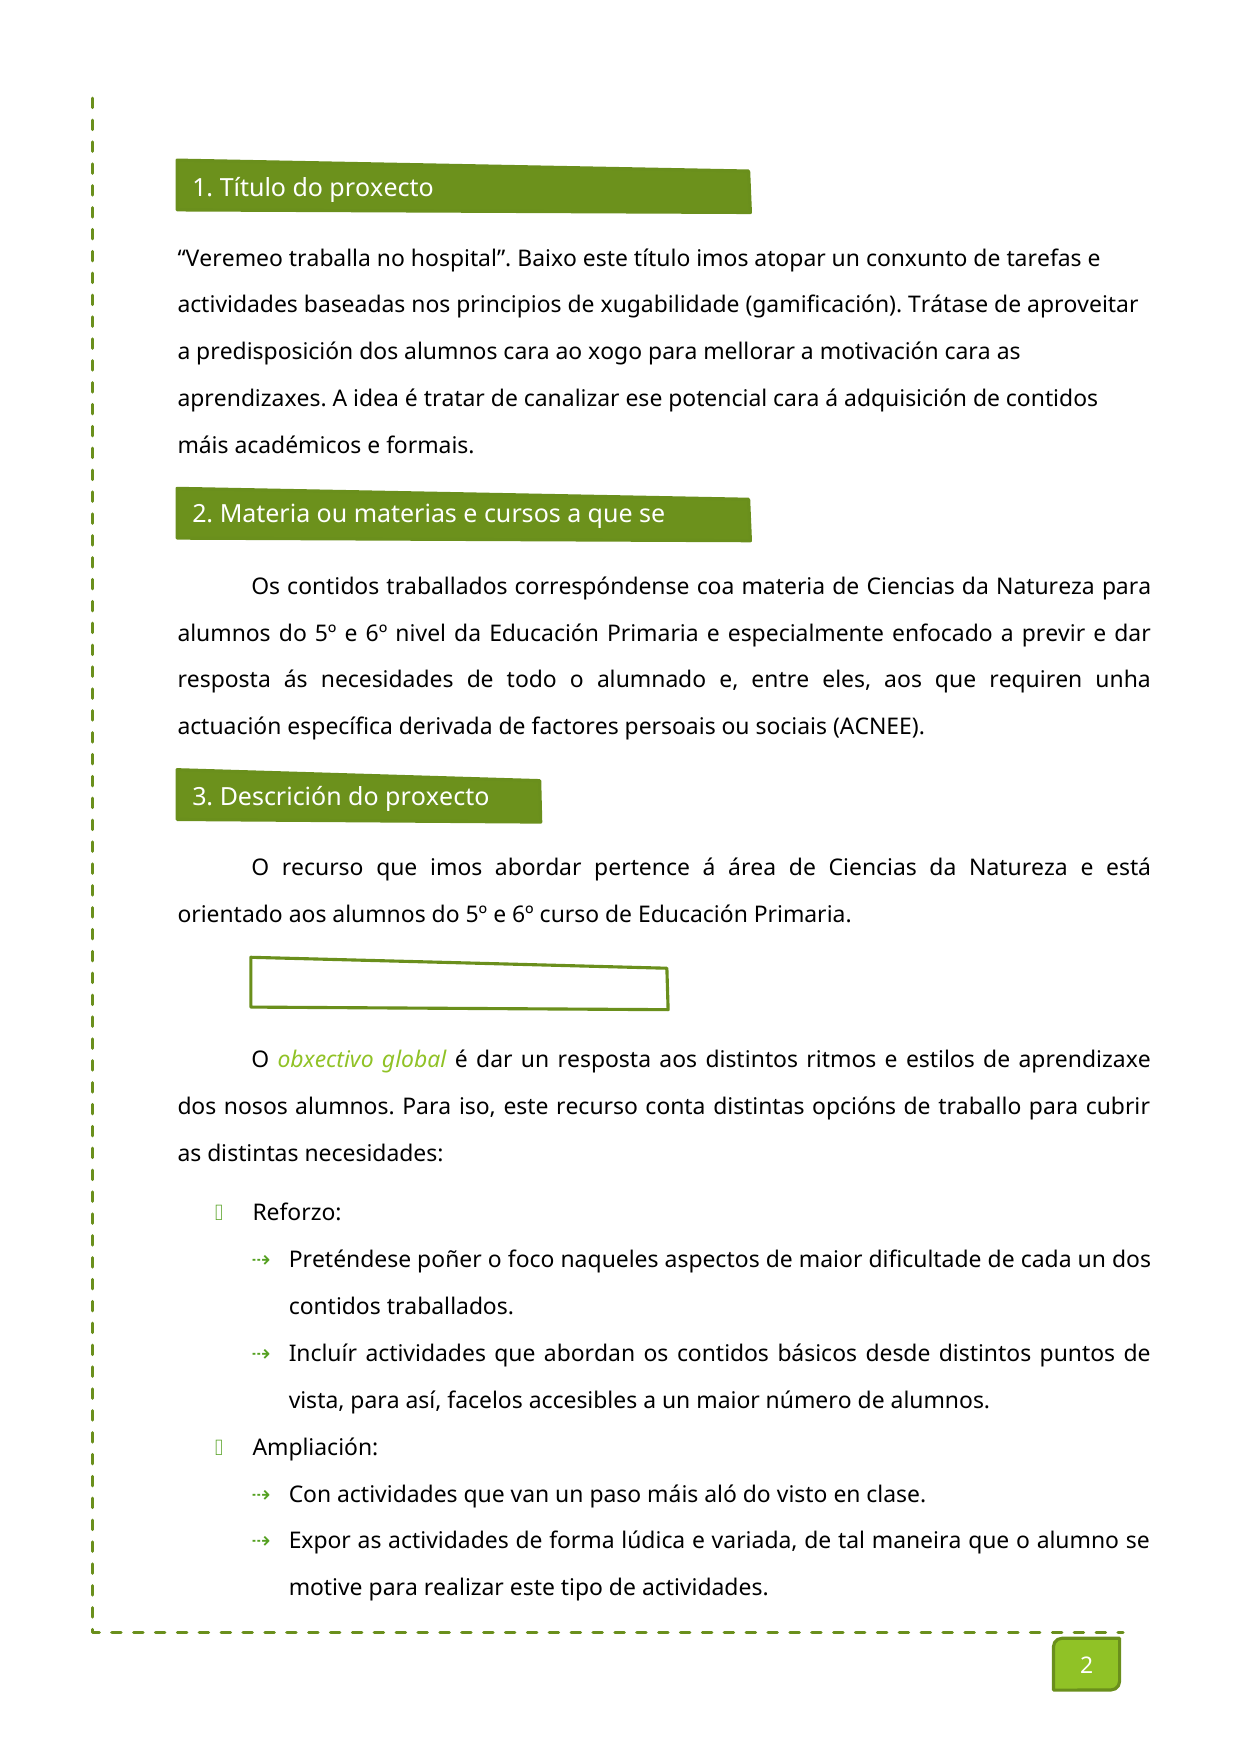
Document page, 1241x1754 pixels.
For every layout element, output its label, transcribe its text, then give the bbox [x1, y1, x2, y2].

text “Veremeo traballa no hospital”. Baixo este título imos atopar un conxunto de tarefas e actividades baseadas nos principios de xugabilidade (gamificación). Trátase de aproveitar a predisposición dos alumnos cara ao xogo para mellorar a motivación cara as aprendizaxes. A idea é tratar de canalizar ese potencial cara á adquisición de contidos máis académicos e formais. [177, 241, 1152, 460]
text O recurso que imos abordar pertence á área de Ciencias da Natureza e está orientado aos alumnos do 5º e 6º curso de Educación Primaria. [177, 851, 1152, 929]
list Reforzo: [215, 1196, 1152, 1227]
list Con actividades que van un paso máis aló do visto en clase. [251, 1477, 1152, 1509]
list Ampliación: [215, 1431, 1152, 1462]
list Incluír actividades que abordan os contidos básicos desde distintos puntos de vista, para así, facelos accesibles a un maior número de alumnos. [251, 1337, 1152, 1415]
list Preténdese poñer o foco naqueles aspectos de maior dificultade de cada un dos contidos traballados. [251, 1243, 1152, 1321]
list Expor as actividades de forma lúdica e variada, de tal maneira que o alumno se motive para realizar este tipo de actividades. [251, 1524, 1152, 1602]
text Os contidos traballados correspóndense coa materia de Ciencias da Natureza para alumnos do 5º e 6º nivel da Educación Primaria e especialmente enfocado a previr e dar resposta ás necesidades de todo o alumnado e, entre eles, aos que requiren unha actuación específica derivada de factores persoais ou sociais (ACNEE). [177, 570, 1152, 742]
text O obxectivo global é dar un resposta aos distintos ritmos e estilos de aprendizaxe dos nosos alumnos. Para iso, este recurso conta distintas opcións de traballo para cubrir as distintas necesidades: [177, 1043, 1152, 1168]
